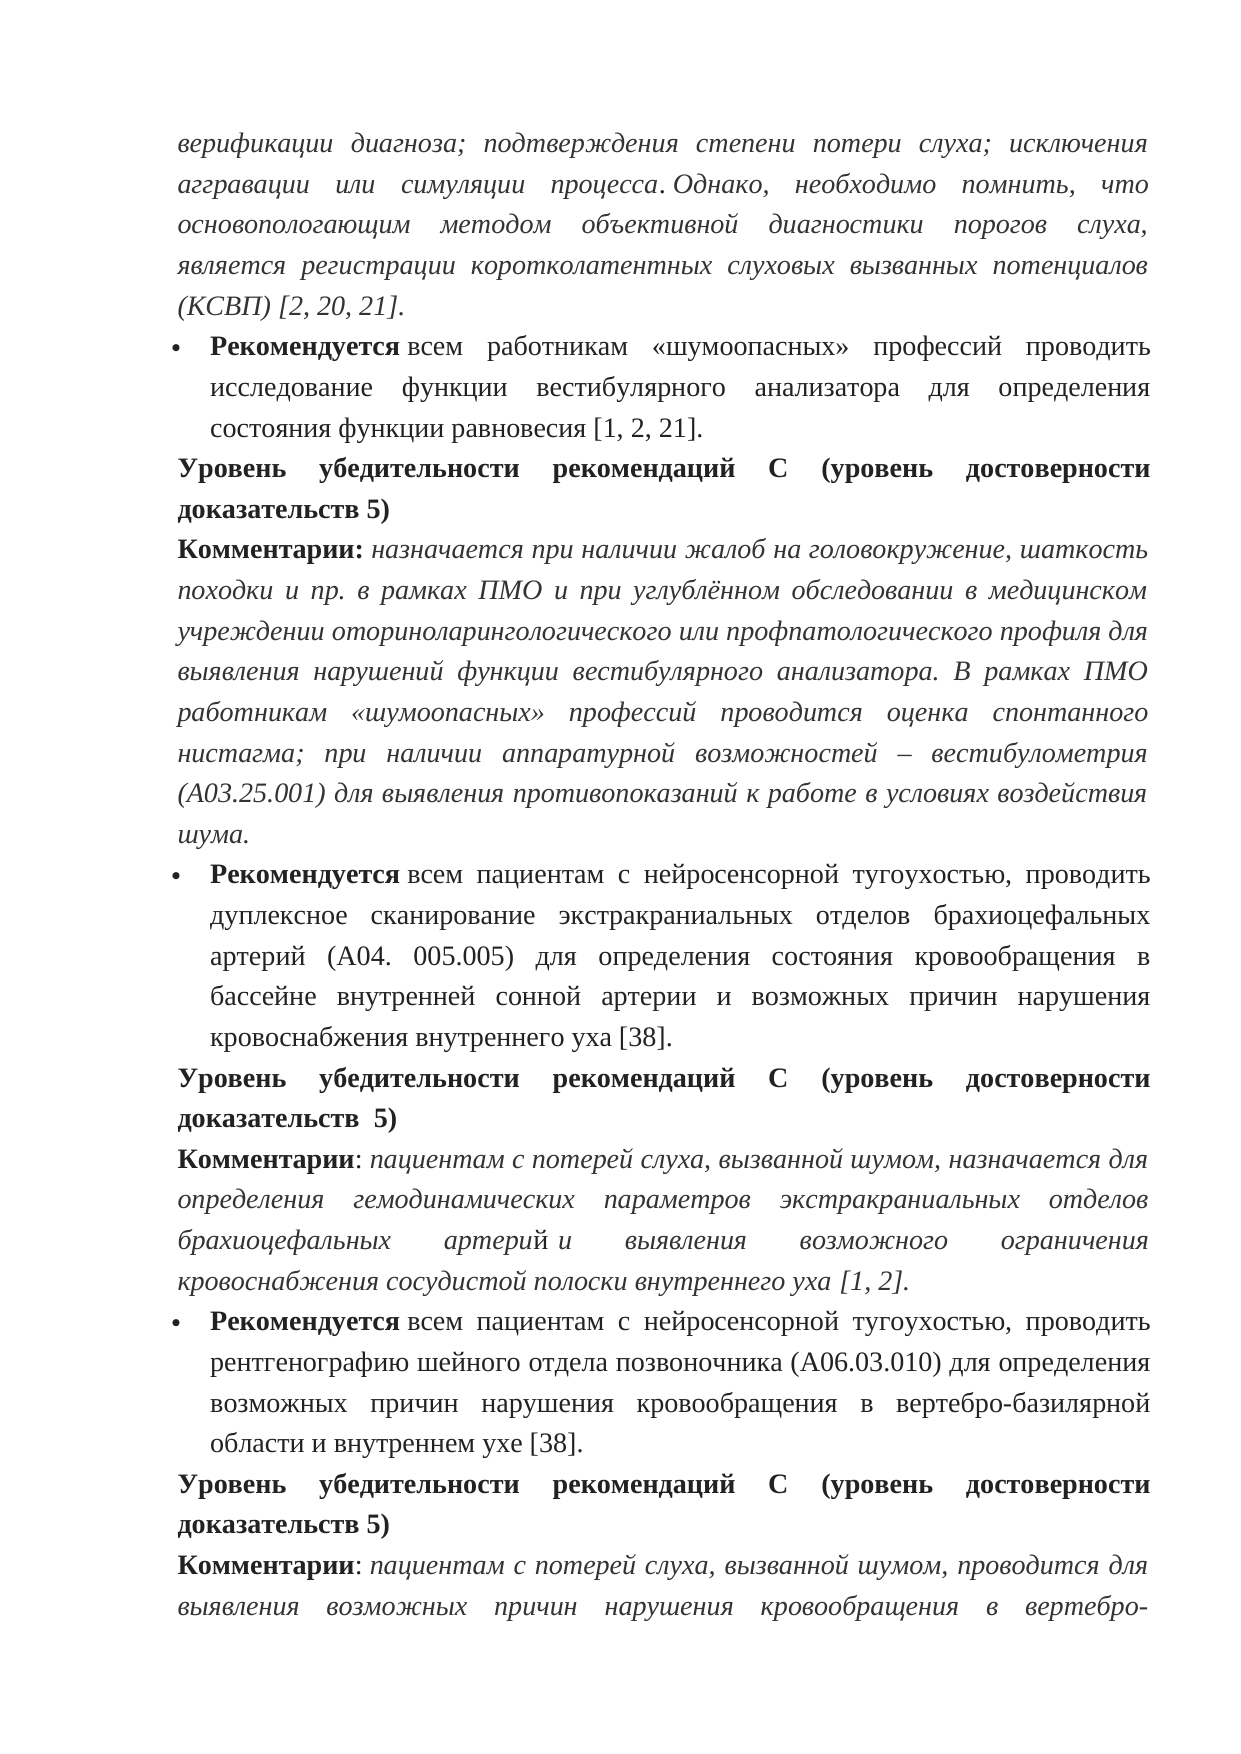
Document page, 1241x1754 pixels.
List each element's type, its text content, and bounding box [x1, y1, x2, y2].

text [177, 1540, 1152, 1621]
text Уровень убедительности рекомендаций С (уровень достоверности доказательств 5) [177, 1052, 1152, 1134]
text Комментарии: назначается при наличии жалоб на головокружение, шаткость походки и пр. в рамках ПМО и при углублённом обследовании в медицинском учреждении оториноларингологического или профпатологического профиля для выявления нарушений функции вестибулярного анализатора. В рамках ПМО работникам «шумоопасных» профессий проводится оценка спонтанного нистагма; при наличии аппаратурной возможностей – вестибулометрия (А03.25.001) для выявления противопоказаний к работе в условиях воздействия шума. [177, 524, 1152, 849]
list Рекомендуется всем работникам «шумоопасных» профессий проводить исследование функции вестибулярного анализатора для определения состояния функции равновесия [1, 2, 21]. [172, 321, 1152, 443]
list Рекомендуется всем пациентам с нейросенсорной тугоухостью, проводить дуплексное сканирование экстракраниальных отделов брахиоцефальных артерий (А04. 005.005) для определения состояния кровообращения в бассейне внутренней сонной артерии и возможных причин нарушения кровоснабжения внутреннего уха [38]. [172, 849, 1152, 1052]
text Уровень убедительности рекомендаций С (уровень достоверности доказательств 5) [177, 1459, 1152, 1540]
text Комментарии: пациентам с потерей слуха, вызванной шумом, назначается для определения гемодинамических параметров экстракраниальных отделов брахиоцефальных артерий и выявления возможного ограничения кровоснабжения сосудистой полоски внутреннего уха [1, 2]. [177, 1134, 1152, 1296]
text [177, 118, 1152, 321]
text Уровень убедительности рекомендаций С (уровень достоверности доказательств 5) [177, 443, 1152, 524]
list Рекомендуется всем пациентам с нейросенсорной тугоухостью, проводить рентгенографию шейного отдела позвоночника (А06.03.010) для определения возможных причин нарушения кровообращения в вертебро-базилярной области и внутреннем ухе [38]. [172, 1296, 1152, 1459]
